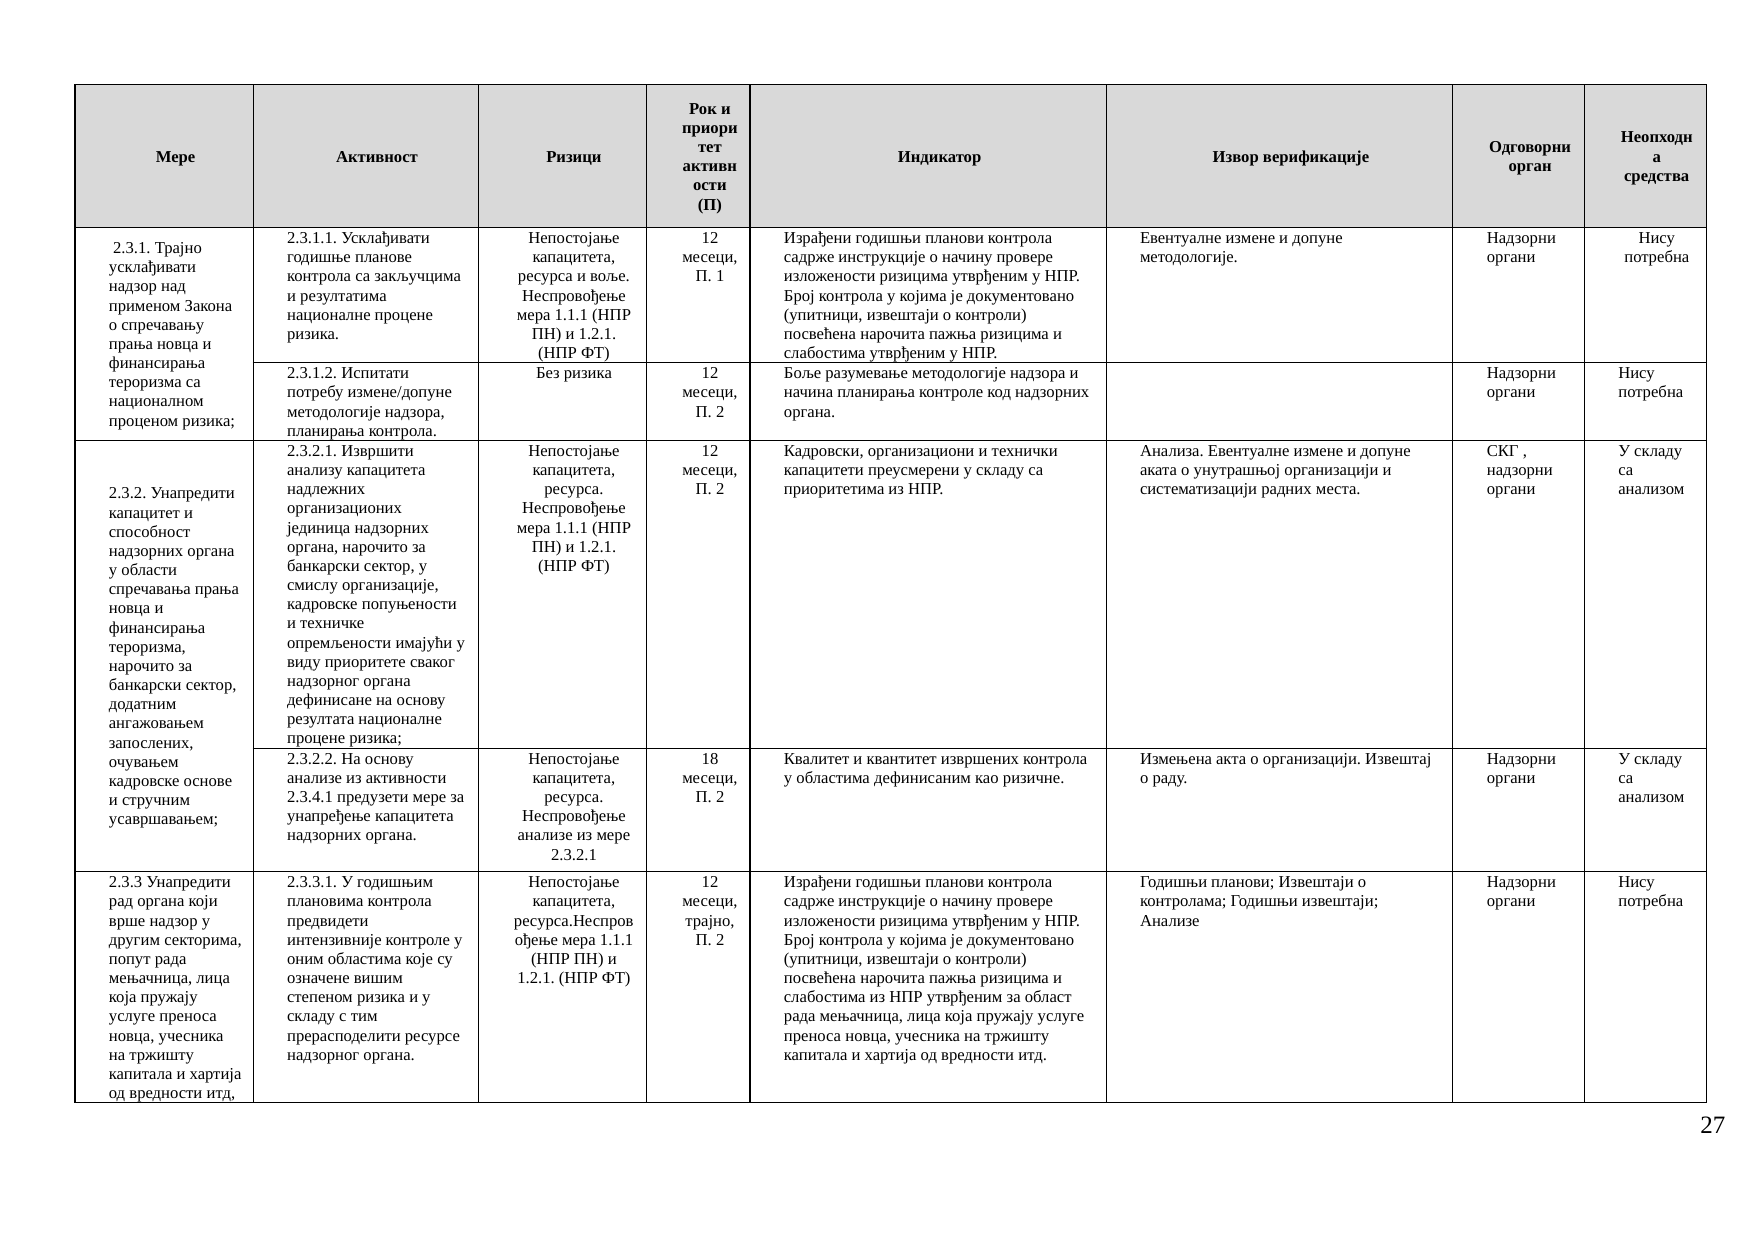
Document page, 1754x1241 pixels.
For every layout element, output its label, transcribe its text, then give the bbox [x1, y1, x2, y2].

table_cell Извор верификације [1107, 85, 1452, 227]
table_cell Анализа. Евентуалне измене и допуне аката о унутрашњој организацији и систематизацији радних места. [1107, 441, 1452, 747]
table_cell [76, 872, 253, 1102]
table_cell Евентуалне измене и допуне методологије. [1107, 228, 1452, 362]
table_cell Квалитет и квантитет извршених контрола у областима дефинисаним као ризичне. [751, 749, 1106, 871]
table_cell Нису потребна [1585, 872, 1706, 1102]
table_cell 18 месеци, П. 2 [647, 749, 749, 871]
table_cell Боље разумевање методологије надзора и начина планирања контроле код надзорних органа. [751, 363, 1106, 440]
table_cell Кадровски, организациони и технички капацитети преусмерени у складу са приоритетима из НПР. [751, 441, 1106, 747]
table_cell У складу са анализом [1585, 441, 1706, 747]
table_cell Непостојање капацитета, ресурса и воље. Неспровођење мера 1.1.1 (НПР ПН) и 1.2.1. (НПР ФТ) [479, 228, 646, 362]
table_cell Надзорни органи [1453, 749, 1584, 871]
table_cell СКГ , надзорни органи [1453, 441, 1584, 747]
table_cell 2.3.2.1. Извршити анализу капацитета надлежних организационих јединица надзорних органа, нарочито за банкарски сектор, у смислу организације, кадровске попуњености и техничке опремљености имајући у виду приоритете сваког надзорног органа дефинисане на основу резултата националне процене ризика; [254, 441, 478, 747]
table_cell Нису потребна [1585, 228, 1706, 362]
table_cell Надзорни органи [1453, 228, 1584, 362]
table_cell Непостојање капацитета, ресурса. Неспровођење анализе из мере 2.3.2.1 [479, 749, 646, 871]
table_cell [751, 872, 1106, 1102]
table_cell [1107, 872, 1452, 1102]
table_cell Ризици [479, 85, 646, 227]
table_cell Одговорни орган [1453, 85, 1584, 227]
table_cell 12 месеци, П. 1 [647, 228, 749, 362]
table_cell [1107, 363, 1452, 440]
table_cell 2.3.1. Трајно усклађивати надзор над применом Закона о спречавању прања новца и финансирања тероризма са националном проценом ризика; [76, 228, 253, 440]
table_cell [254, 872, 478, 1102]
table_cell Надзорни органи [1453, 872, 1584, 1102]
table_cell Нису потребна [1585, 363, 1706, 440]
table_cell Непостојање капацитета, ресурса. Неспровођење мера 1.1.1 (НПР ПН) и 1.2.1. (НПР ФТ) [479, 441, 646, 747]
table_cell Измењена акта о организацији. Извештај о раду. [1107, 749, 1452, 871]
table_cell У складу са анализом [1585, 749, 1706, 871]
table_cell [479, 872, 646, 1102]
table_cell 2.3.1.2. Испитати потребу измене/допуне методологије надзора, планирања контрола. [254, 363, 478, 440]
table_cell 2.3.2.2. На основу анализе из активности 2.3.4.1 предузети мере за унапређење капацитета надзорних органа. [254, 749, 478, 871]
table_cell Рок и приоритет активности (П) [647, 85, 749, 227]
table_cell 12 месеци, П. 2 [647, 363, 749, 440]
table_cell 12 месеци, П. 2 [647, 441, 749, 747]
table_cell Мере [76, 85, 253, 227]
table_cell Израђени годишњи планови контрола садрже инструкције о начину провере изложености ризицима утврђеним у НПР. Број контрола у којима је документовано (упитници, извештаји о контроли) посвећена нарочита пажња ризицима и слабостима утврђеним у НПР. [751, 228, 1106, 362]
table_cell Без ризика [479, 363, 646, 440]
table_cell 2.3.1.1. Усклађивати годишње планове контрола са закључцима и резултатима националне процене ризика. [254, 228, 478, 362]
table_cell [647, 872, 749, 1102]
table_cell Индикатор [751, 85, 1106, 227]
table_cell Неопходна средства [1585, 85, 1706, 227]
table_cell 2.3.2. Унапредити капацитет и способност надзорних органа у области спречавања прања новца и финансирања тероризма, нарочито за банкарски сектор, додатним ангажовањем запослених, очувањем кадровске основе и стручним усавршавањем; [76, 441, 253, 871]
table_cell Активност [254, 85, 478, 227]
table_cell Надзорни органи [1453, 363, 1584, 440]
